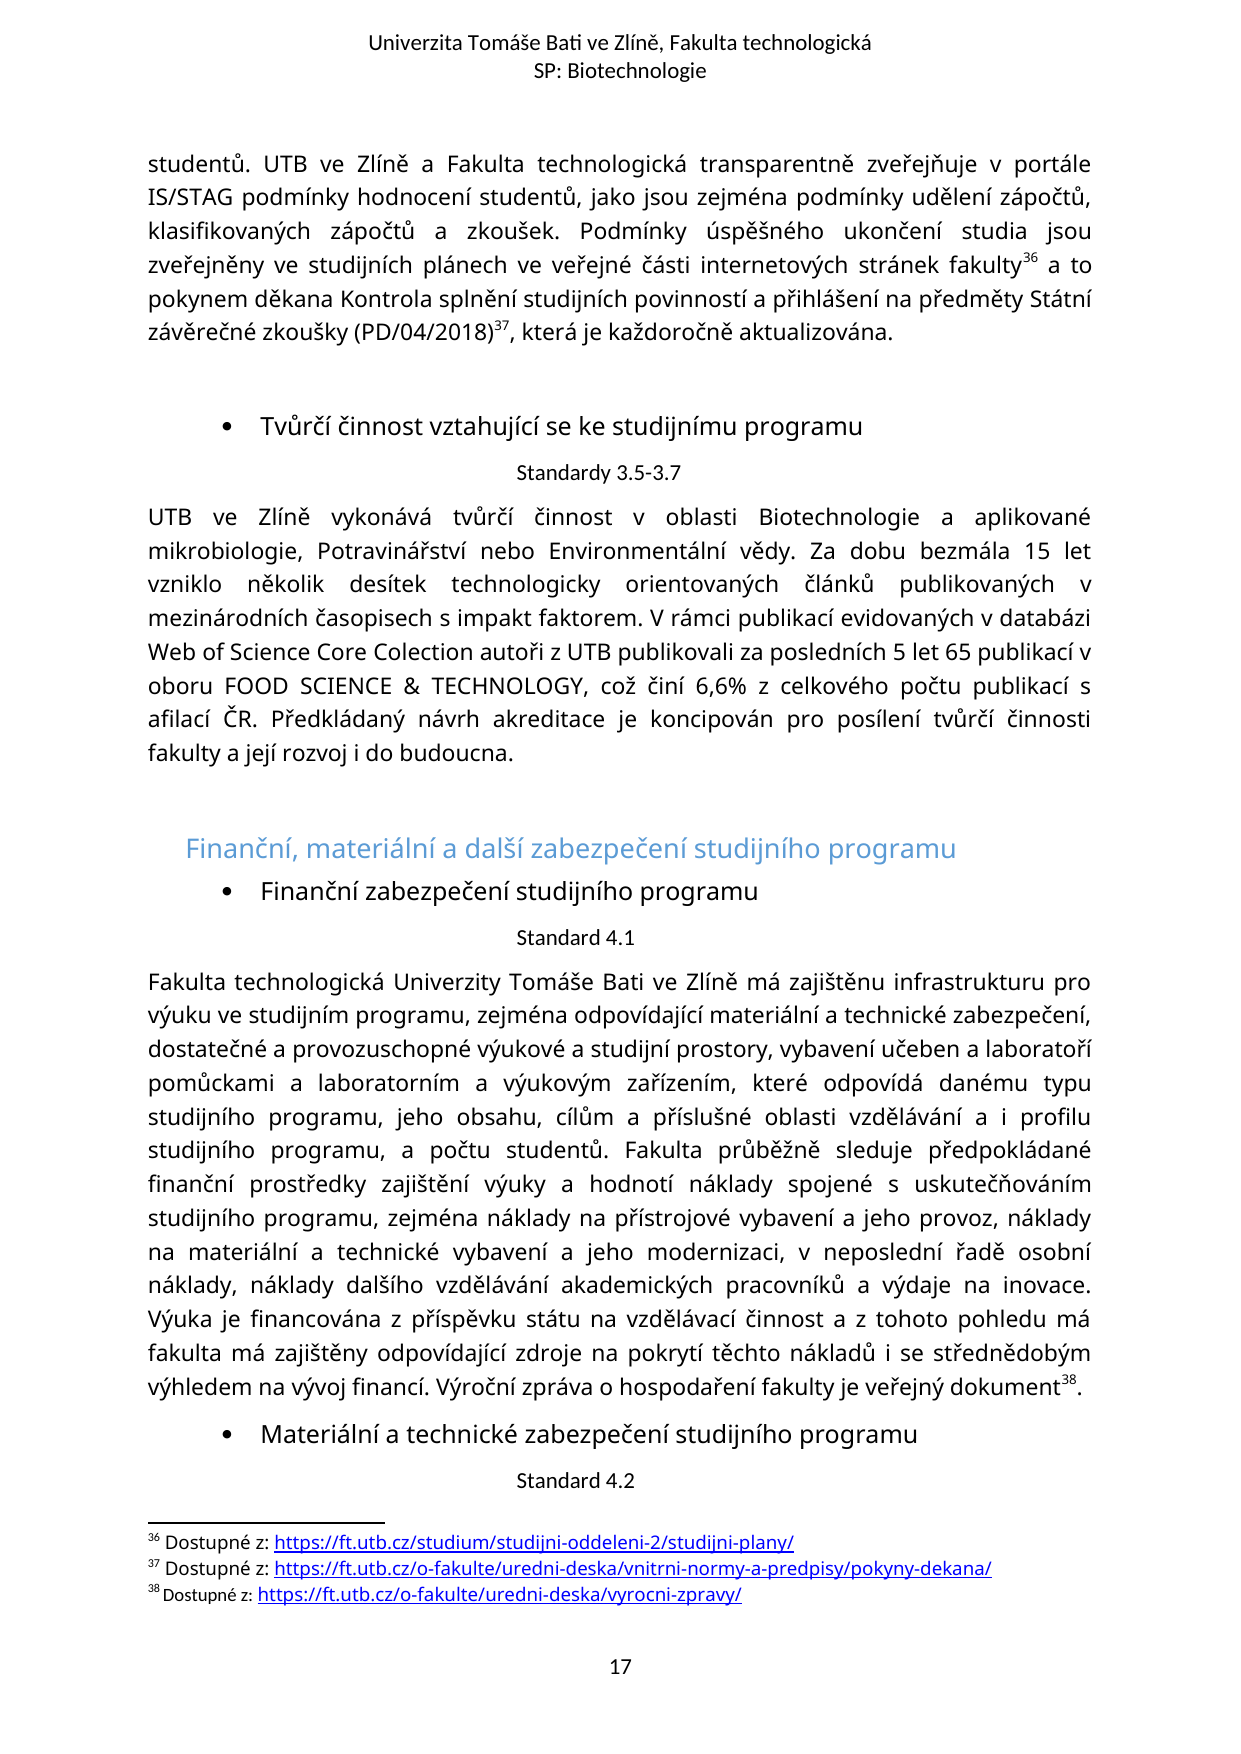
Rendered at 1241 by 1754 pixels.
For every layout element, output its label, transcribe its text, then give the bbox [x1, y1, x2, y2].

subtitle Tvůrčí činnost vztahující se ke studijnímu programu [223, 409, 1093, 443]
text UTB ve Zlíně vykonává tvůrčí činnost v oblasti Biotechnologie a aplikované mikrobiologie, Potravinářství nebo Environmentální vědy. Za dobu bezmála 15 let vzniklo několik desítek technologicky orientovaných článků publikovaných v mezinárodních časopisech s impakt faktorem. V rámci publikací evidovaných v databázi Web of Science Core Colection autoři z UTB publikovali za posledních 5 let 65 publikací v oboru FOOD SCIENCE & TECHNOLOGY, což činí 6,6% z celkového počtu publikací s afilací ČR. Předkládaný návrh akreditace je koncipován pro posílení tvůrčí činnosti fakulty a její rozvoj i do budoucna. [148, 501, 1093, 768]
subtitle Finanční zabezpečení studijního programu [223, 873, 1093, 908]
text Standardy 3.5-3.7 [148, 458, 1093, 486]
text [148, 148, 1093, 348]
subtitle Materiální a technické zabezpečení studijního programu [223, 1417, 1093, 1451]
text Fakulta technologická Univerzity Tomáše Bati ve Zlíně má zajištěnu infrastrukturu pro výuku ve studijním programu, zejména odpovídající materiální a technické zabezpečení, dostatečné a provozuschopné výukové a studijní prostory, vybavení učeben a laboratoří pomůckami a laboratorním a výukovým zařízením, které odpovídá danému typu studijního programu, jeho obsahu, cílům a příslušné oblasti vzdělávání a i profilu studijního programu, a počtu studentů. Fakulta průběžně sleduje předpokládané finanční prostředky zajištění výuky a hodnotí náklady spojené s uskutečňováním studijního programu, zejména náklady na přístrojové vybavení a jeho provoz, náklady na materiální a technické vybavení a jeho modernizaci, v neposlední řadě osobní náklady, náklady dalšího vzdělávání akademických pracovníků a výdaje na inovace. Výuka je financována z příspěvku státu na vzdělávací činnost a z tohoto pohledu má fakulta má zajištěny odpovídající zdroje na pokrytí těchto nákladů i se střednědobým výhledem na vývoj financí. Výroční zpráva o hospodaření fakulty je veřejný dokument. [148, 966, 1093, 1402]
subtitle Finanční, materiální a další zabezpečení studijního programu [185, 829, 1093, 866]
text Standard 4.2 [148, 1466, 1093, 1494]
text Standard 4.1 [148, 923, 1093, 951]
